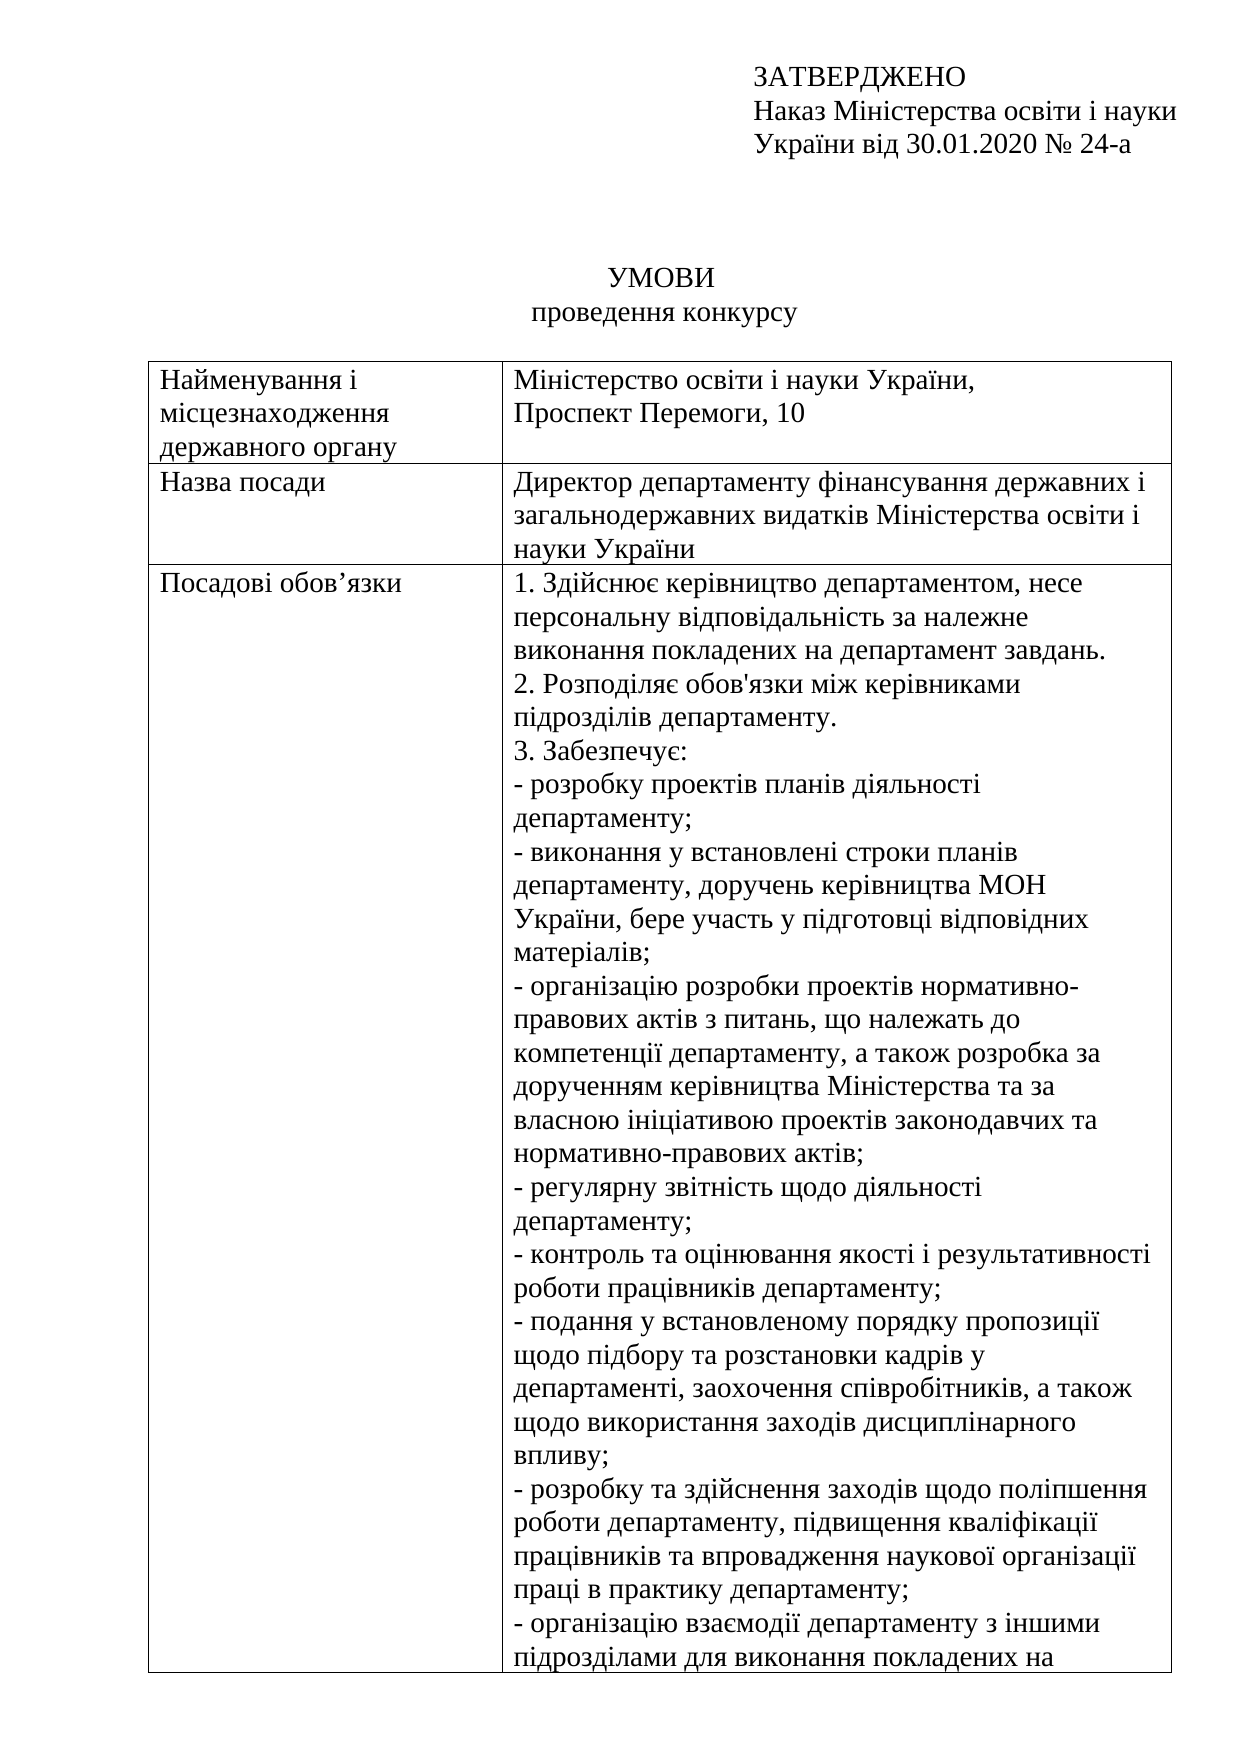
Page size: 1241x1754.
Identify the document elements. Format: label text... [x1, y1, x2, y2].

table_header Міністерство освіти і науки України, Проспект Перемоги, 10 [503, 362, 1171, 463]
table_cell Назва посади [149, 464, 502, 564]
table_header Найменування і місцезнаходження державного органу [149, 362, 502, 463]
table_cell Посадові обов’язки [149, 565, 502, 1672]
table_cell Директор департаменту фінансування державних і загальнодержавних видатків Міністерства освіти і науки України [503, 464, 1171, 564]
text Наказ Міністерства освіти і науки [753, 93, 1181, 126]
text ЗАТВЕРДЖЕНО [753, 59, 1181, 93]
text України від 30.01.2020 № 24-а [753, 126, 1181, 160]
text УМОВИ проведення конкурсу [148, 260, 1181, 327]
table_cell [503, 565, 1171, 1672]
